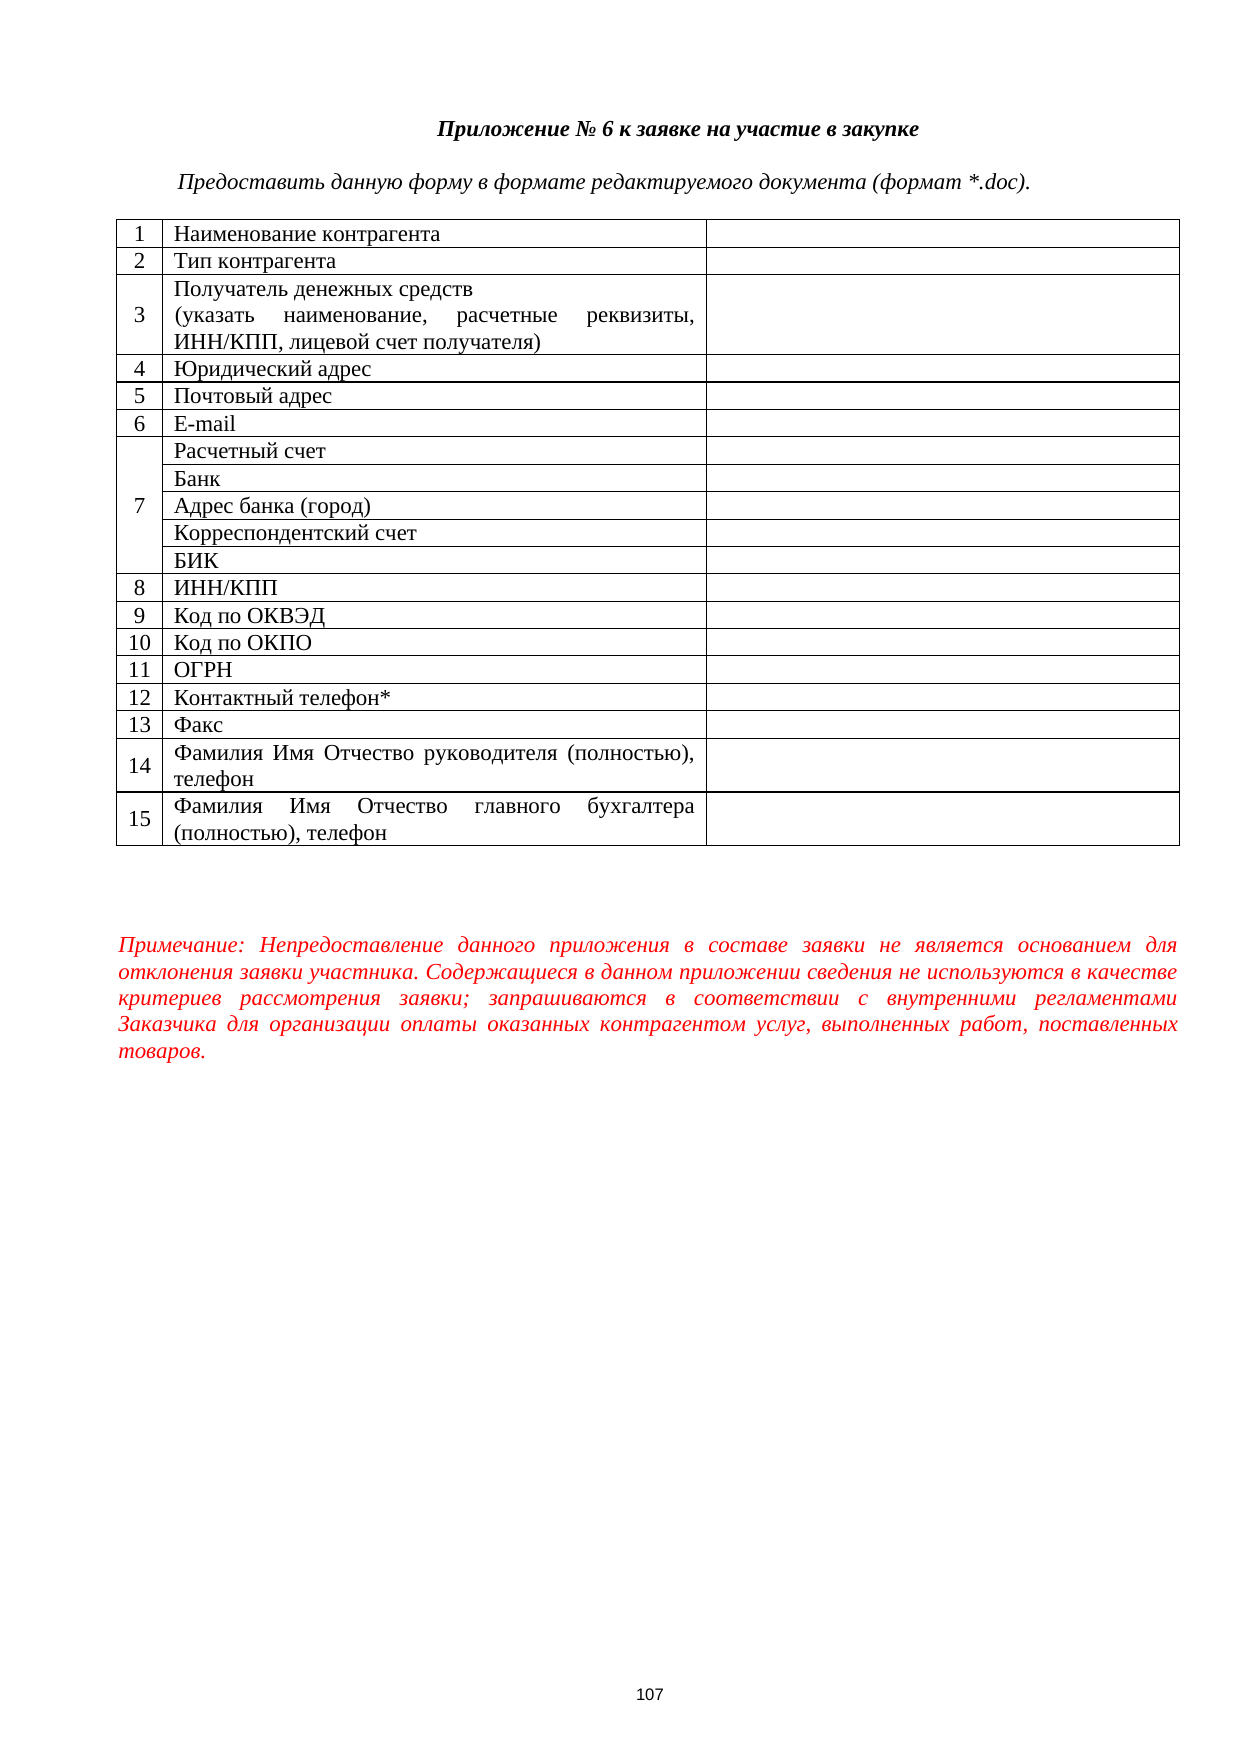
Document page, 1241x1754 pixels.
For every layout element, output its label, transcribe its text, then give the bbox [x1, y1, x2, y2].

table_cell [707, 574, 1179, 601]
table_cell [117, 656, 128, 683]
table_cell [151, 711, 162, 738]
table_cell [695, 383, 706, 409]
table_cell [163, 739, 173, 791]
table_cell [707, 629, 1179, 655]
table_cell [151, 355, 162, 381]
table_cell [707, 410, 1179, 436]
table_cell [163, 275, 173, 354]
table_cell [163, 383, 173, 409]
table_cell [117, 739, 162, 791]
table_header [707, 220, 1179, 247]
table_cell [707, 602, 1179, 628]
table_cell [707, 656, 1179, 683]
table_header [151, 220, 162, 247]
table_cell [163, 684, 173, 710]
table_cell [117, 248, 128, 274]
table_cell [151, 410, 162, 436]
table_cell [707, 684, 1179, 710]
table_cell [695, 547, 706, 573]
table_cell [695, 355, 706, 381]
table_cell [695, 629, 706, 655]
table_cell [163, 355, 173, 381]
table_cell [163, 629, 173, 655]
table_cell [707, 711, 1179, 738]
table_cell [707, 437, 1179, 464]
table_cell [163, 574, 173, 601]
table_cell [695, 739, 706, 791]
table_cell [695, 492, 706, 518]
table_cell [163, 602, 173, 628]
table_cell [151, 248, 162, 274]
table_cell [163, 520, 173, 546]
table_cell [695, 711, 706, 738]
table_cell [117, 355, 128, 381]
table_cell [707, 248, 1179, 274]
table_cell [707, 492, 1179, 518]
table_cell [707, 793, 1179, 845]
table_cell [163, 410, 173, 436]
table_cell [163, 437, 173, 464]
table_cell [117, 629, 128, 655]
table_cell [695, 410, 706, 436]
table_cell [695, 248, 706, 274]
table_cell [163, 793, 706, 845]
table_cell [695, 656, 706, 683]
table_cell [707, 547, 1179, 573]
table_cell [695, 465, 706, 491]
text Приложение № 6 к заявке на участие в закупке [118, 115, 1181, 141]
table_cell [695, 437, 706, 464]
text Предоставить данную форму в формате редактируемого документа (формат *.doc). [118, 168, 1181, 194]
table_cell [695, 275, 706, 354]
text Примечание: Непредоставление данного приложения в составе заявки не является основанием для отклонения заявки участника. Содержащиеся в данном приложении сведения не используются в качестве критериев рассмотрения заявки; запрашиваются в соответствии с внутренними регламентами Заказчика для организации оплаты оказанных контрагентом услуг, выполненных работ, поставленных товаров. [118, 931, 1181, 1063]
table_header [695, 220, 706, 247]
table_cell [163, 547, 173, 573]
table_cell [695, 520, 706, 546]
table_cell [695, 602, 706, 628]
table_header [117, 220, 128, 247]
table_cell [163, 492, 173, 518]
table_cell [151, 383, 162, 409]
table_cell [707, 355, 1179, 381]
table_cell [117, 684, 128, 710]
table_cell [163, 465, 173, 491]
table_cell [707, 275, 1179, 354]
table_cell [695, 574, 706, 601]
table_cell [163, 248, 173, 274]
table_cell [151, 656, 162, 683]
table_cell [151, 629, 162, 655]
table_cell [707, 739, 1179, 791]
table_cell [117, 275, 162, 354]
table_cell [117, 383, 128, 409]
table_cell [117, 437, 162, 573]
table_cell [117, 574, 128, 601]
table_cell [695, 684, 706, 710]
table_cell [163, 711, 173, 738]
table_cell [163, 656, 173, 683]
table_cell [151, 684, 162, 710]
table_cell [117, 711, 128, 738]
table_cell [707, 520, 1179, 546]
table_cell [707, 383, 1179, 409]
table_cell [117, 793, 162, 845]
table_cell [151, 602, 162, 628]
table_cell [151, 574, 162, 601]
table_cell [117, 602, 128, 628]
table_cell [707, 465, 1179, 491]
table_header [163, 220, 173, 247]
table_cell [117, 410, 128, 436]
